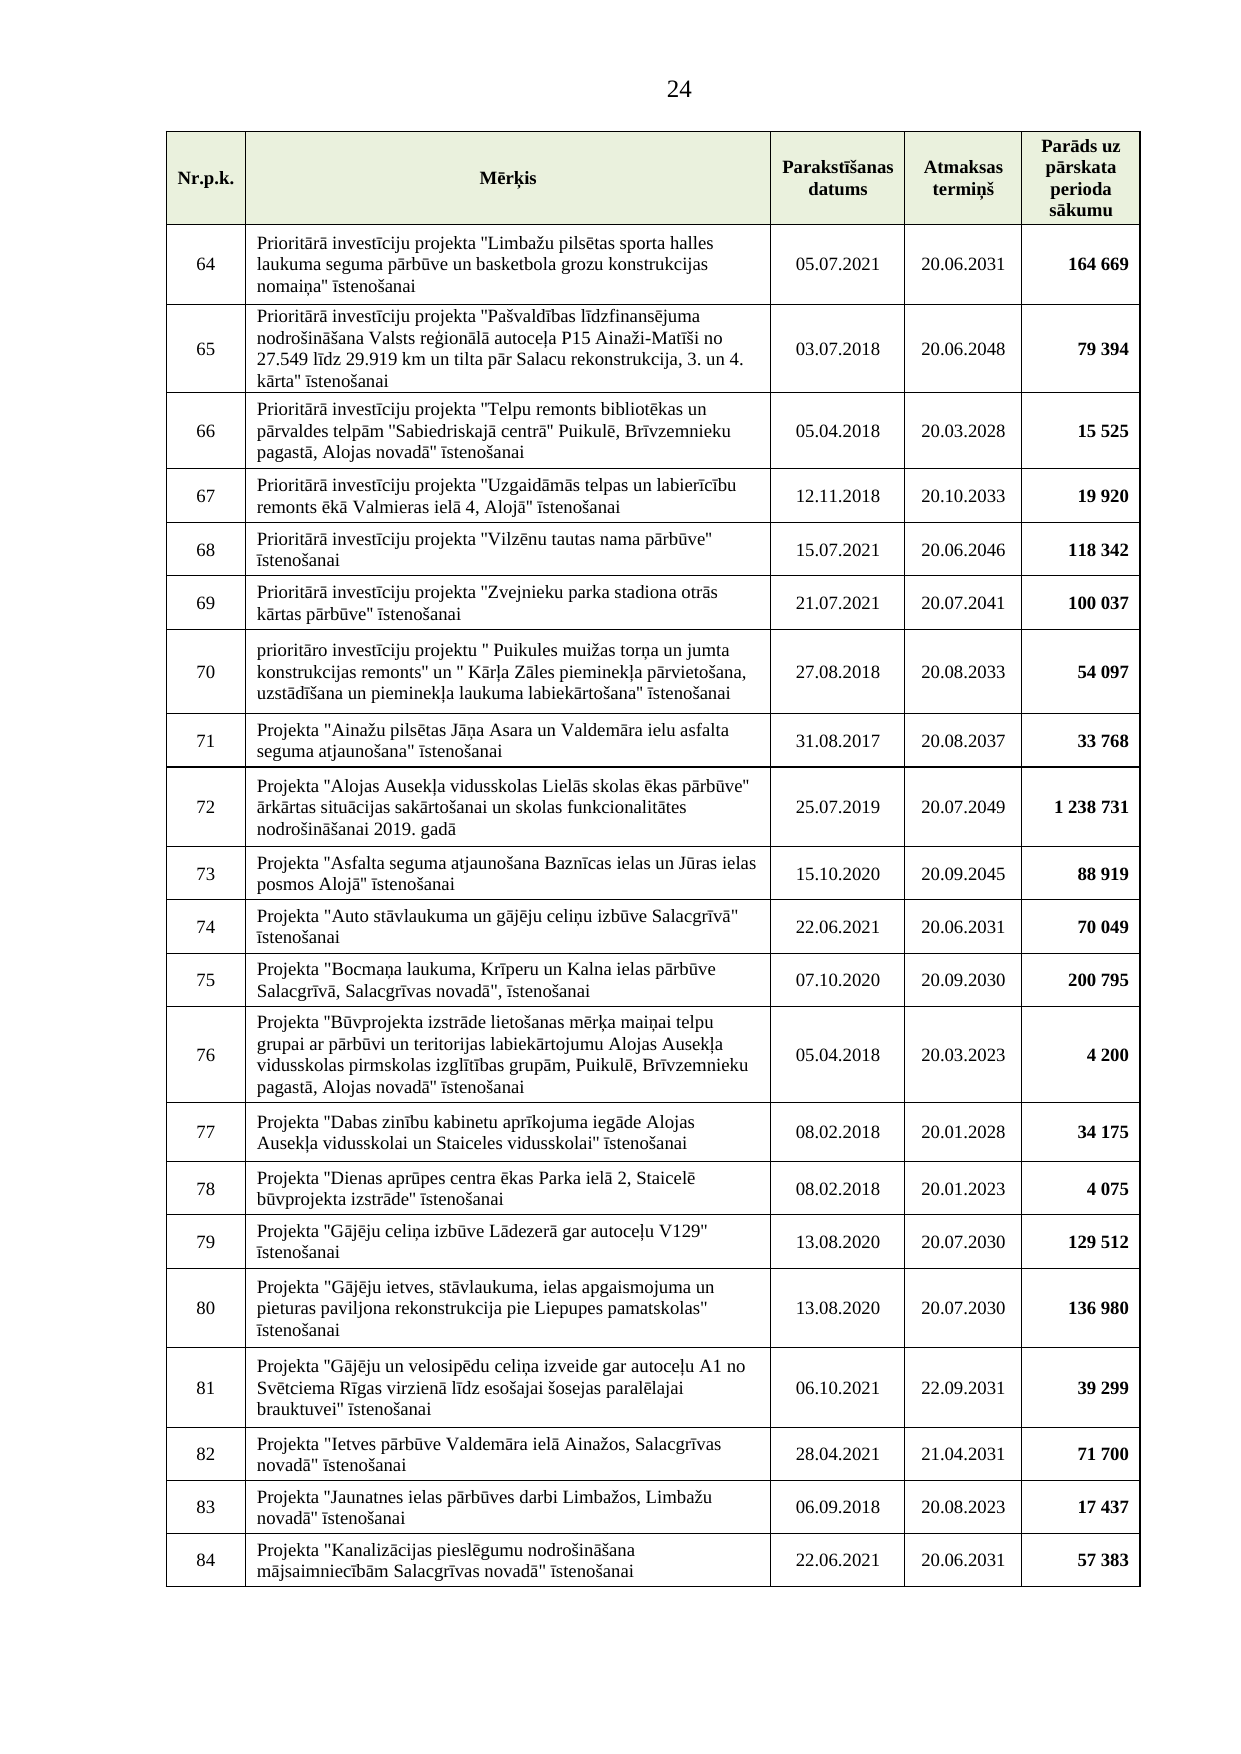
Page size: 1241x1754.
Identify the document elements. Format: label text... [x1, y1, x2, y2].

table_cell 19 920 [1022, 469, 1139, 522]
table_cell 82 [167, 1428, 245, 1480]
table_cell 75 [167, 954, 245, 1006]
table_cell 08.02.2018 [771, 1103, 904, 1161]
table_cell Projekta "Ainažu pilsētas Jāņa Asara un Valdemāra ielu asfalta seguma atjaunošana" īstenošanai [246, 714, 770, 766]
table_cell 21.07.2021 [771, 576, 904, 628]
table_cell 71 700 [1022, 1428, 1139, 1480]
table_cell 129 512 [1022, 1215, 1139, 1267]
table_cell 13.08.2020 [771, 1269, 904, 1347]
table_cell 20.01.2028 [905, 1103, 1021, 1161]
table_cell Projekta ''Asfalta seguma atjaunošana Baznīcas ielas un Jūras ielas posmos Alojā'' īstenošanai [246, 847, 770, 899]
table_cell 03.07.2018 [771, 305, 904, 392]
table_cell 20.07.2030 [905, 1215, 1021, 1267]
table_cell Projekta "Bocmaņa laukuma, Krīperu un Kalna ielas pārbūve Salacgrīvā, Salacgrīvas novadā", īstenošanai [246, 954, 770, 1006]
table_cell 20.07.2030 [905, 1269, 1021, 1347]
table_cell 33 768 [1022, 714, 1139, 766]
table_cell 71 [167, 714, 245, 766]
table_cell 05.07.2021 [771, 225, 904, 303]
table_cell 67 [167, 469, 245, 522]
table_cell 4 200 [1022, 1007, 1139, 1102]
table_cell 80 [167, 1269, 245, 1347]
table_cell 22.06.2021 [771, 900, 904, 952]
table_cell Projekta ''Dienas aprūpes centra ēkas Parka ielā 2, Staicelē būvprojekta izstrāde'' īstenošanai [246, 1162, 770, 1214]
table_cell 34 175 [1022, 1103, 1139, 1161]
table_cell 05.04.2018 [771, 1007, 904, 1102]
table_header Atmaksas termiņš [905, 132, 1021, 224]
table_cell 65 [167, 305, 245, 392]
table_cell 22.06.2021 [771, 1534, 904, 1586]
table_cell Prioritārā investīciju projekta ''Uzgaidāmās telpas un labierīcību remonts ēkā Valmieras ielā 4, Alojā'' īstenošanai [246, 469, 770, 522]
table_cell 77 [167, 1103, 245, 1161]
table_cell prioritāro investīciju projektu '' Puikules muižas torņa un jumta konstrukcijas remonts'' un '' Kārļa Zāles pieminekļa pārvietošana, uzstādīšana un pieminekļa laukuma labiekārtošana'' īstenošanai [246, 630, 770, 713]
table_cell 20.06.2046 [905, 523, 1021, 575]
table_cell 136 980 [1022, 1269, 1139, 1347]
table_cell 84 [167, 1534, 245, 1586]
table_cell 73 [167, 847, 245, 899]
table_cell 07.10.2020 [771, 954, 904, 1006]
table_header Parakstīšanas datums [771, 132, 904, 224]
table_cell 20.08.2023 [905, 1481, 1021, 1533]
table_cell 28.04.2021 [771, 1428, 904, 1480]
table_cell 100 037 [1022, 576, 1139, 628]
table_cell Projekta ''Būvprojekta izstrāde lietošanas mērķa maiņai telpu grupai ar pārbūvi un teritorijas labiekārtojumu Alojas Ausekļa vidusskolas pirmskolas izglītības grupām, Puikulē, Brīvzemnieku pagastā, Alojas novadā'' īstenošanai [246, 1007, 770, 1102]
table_cell 08.02.2018 [771, 1162, 904, 1214]
table_cell Prioritārā investīciju projekta ''Zvejnieku parka stadiona otrās kārtas pārbūve'' īstenošanai [246, 576, 770, 628]
table_cell 20.08.2037 [905, 714, 1021, 766]
table_cell 21.04.2031 [905, 1428, 1021, 1480]
table_cell 83 [167, 1481, 245, 1533]
table_cell 74 [167, 900, 245, 952]
table_header Mērķis [246, 132, 770, 224]
table_cell 70 [167, 630, 245, 713]
table_cell Prioritārā investīciju projekta ''Telpu remonts bibliotēkas un pārvaldes telpām ''Sabiedriskajā centrā'' Puikulē, Brīvzemnieku pagastā, Alojas novadā'' īstenošanai [246, 393, 770, 468]
table_cell 70 049 [1022, 900, 1139, 952]
table_cell 20.09.2045 [905, 847, 1021, 899]
table_cell Projekta "Auto stāvlaukuma un gājēju celiņu izbūve Salacgrīvā" īstenošanai [246, 900, 770, 952]
table_cell 68 [167, 523, 245, 575]
table_cell Projekta ''Jaunatnes ielas pārbūves darbi Limbažos, Limbažu novadā'' īstenošanai [246, 1481, 770, 1533]
table_cell 15.10.2020 [771, 847, 904, 899]
table_cell 79 [167, 1215, 245, 1267]
table_cell 72 [167, 768, 245, 846]
table_cell 4 075 [1022, 1162, 1139, 1214]
table_cell 118 342 [1022, 523, 1139, 575]
table_cell 78 [167, 1162, 245, 1214]
table_header Nr.p.k. [167, 132, 245, 224]
table_cell 164 669 [1022, 225, 1139, 303]
table_cell Projekta ''Dabas zinību kabinetu aprīkojuma iegāde Alojas Ausekļa vidusskolai un Staiceles vidusskolai'' īstenošanai [246, 1103, 770, 1161]
table_cell 20.07.2041 [905, 576, 1021, 628]
table_cell 20.06.2031 [905, 900, 1021, 952]
table_cell Projekta ''Alojas Ausekļa vidusskolas Lielās skolas ēkas pārbūve'' ārkārtas situācijas sakārtošanai un skolas funkcionalitātes nodrošināšanai 2019. gadā [246, 768, 770, 846]
table_cell Projekta "Kanalizācijas pieslēgumu nodrošināšana mājsaimniecībām Salacgrīvas novadā" īstenošanai [246, 1534, 770, 1586]
table_cell Projekta "Ietves pārbūve Valdemāra ielā Ainažos, Salacgrīvas novadā" īstenošanai [246, 1428, 770, 1480]
table_cell 20.08.2033 [905, 630, 1021, 713]
table_cell 31.08.2017 [771, 714, 904, 766]
table_cell 64 [167, 225, 245, 303]
table_cell 20.01.2023 [905, 1162, 1021, 1214]
table_cell 66 [167, 393, 245, 468]
table_cell 1 238 731 [1022, 768, 1139, 846]
table_cell 76 [167, 1007, 245, 1102]
table_cell Prioritārā investīciju projekta ''Pašvaldības līdzfinansējuma nodrošināšana Valsts reģionālā autoceļa P15 Ainaži-Matīši no 27.549 līdz 29.919 km un tilta pār Salacu rekonstrukcija, 3. un 4. kārta'' īstenošanai [246, 305, 770, 392]
table_cell 39 299 [1022, 1348, 1139, 1427]
table_cell 20.07.2049 [905, 768, 1021, 846]
table_cell 15.07.2021 [771, 523, 904, 575]
table_cell 20.06.2031 [905, 225, 1021, 303]
table_cell 20.09.2030 [905, 954, 1021, 1006]
table_cell 25.07.2019 [771, 768, 904, 846]
table_cell 20.10.2033 [905, 469, 1021, 522]
table_cell Projekta ''Gājēju celiņa izbūve Lādezerā gar autoceļu V129'' īstenošanai [246, 1215, 770, 1267]
table_cell 05.04.2018 [771, 393, 904, 468]
table_cell Projekta "Gājēju ietves, stāvlaukuma, ielas apgaismojuma un pieturas paviljona rekonstrukcija pie Liepupes pamatskolas" īstenošanai [246, 1269, 770, 1347]
table_cell Prioritārā investīciju projekta ''Vilzēnu tautas nama pārbūve'' īstenošanai [246, 523, 770, 575]
table_cell 79 394 [1022, 305, 1139, 392]
table_cell 81 [167, 1348, 245, 1427]
table_cell 20.03.2028 [905, 393, 1021, 468]
table_cell 57 383 [1022, 1534, 1139, 1586]
table_cell 20.06.2031 [905, 1534, 1021, 1586]
table_cell 22.09.2031 [905, 1348, 1021, 1427]
table_cell 69 [167, 576, 245, 628]
table_cell 06.10.2021 [771, 1348, 904, 1427]
table_cell 17 437 [1022, 1481, 1139, 1533]
table_cell 88 919 [1022, 847, 1139, 899]
table_cell Projekta ''Gājēju un velosipēdu celiņa izveide gar autoceļu A1 no Svētciema Rīgas virzienā līdz esošajai šosejas paralēlajai brauktuvei'' īstenošanai [246, 1348, 770, 1427]
table_cell 200 795 [1022, 954, 1139, 1006]
table_cell 15 525 [1022, 393, 1139, 468]
table_cell 13.08.2020 [771, 1215, 904, 1267]
table_header Parāds uz pārskata perioda sākumu [1022, 132, 1139, 224]
table_cell 20.06.2048 [905, 305, 1021, 392]
table_cell 27.08.2018 [771, 630, 904, 713]
table_cell 12.11.2018 [771, 469, 904, 522]
table_cell 54 097 [1022, 630, 1139, 713]
table_cell 20.03.2023 [905, 1007, 1021, 1102]
table_cell 06.09.2018 [771, 1481, 904, 1533]
table_cell Prioritārā investīciju projekta ''Limbažu pilsētas sporta halles laukuma seguma pārbūve un basketbola grozu konstrukcijas nomaiņa'' īstenošanai [246, 225, 770, 303]
